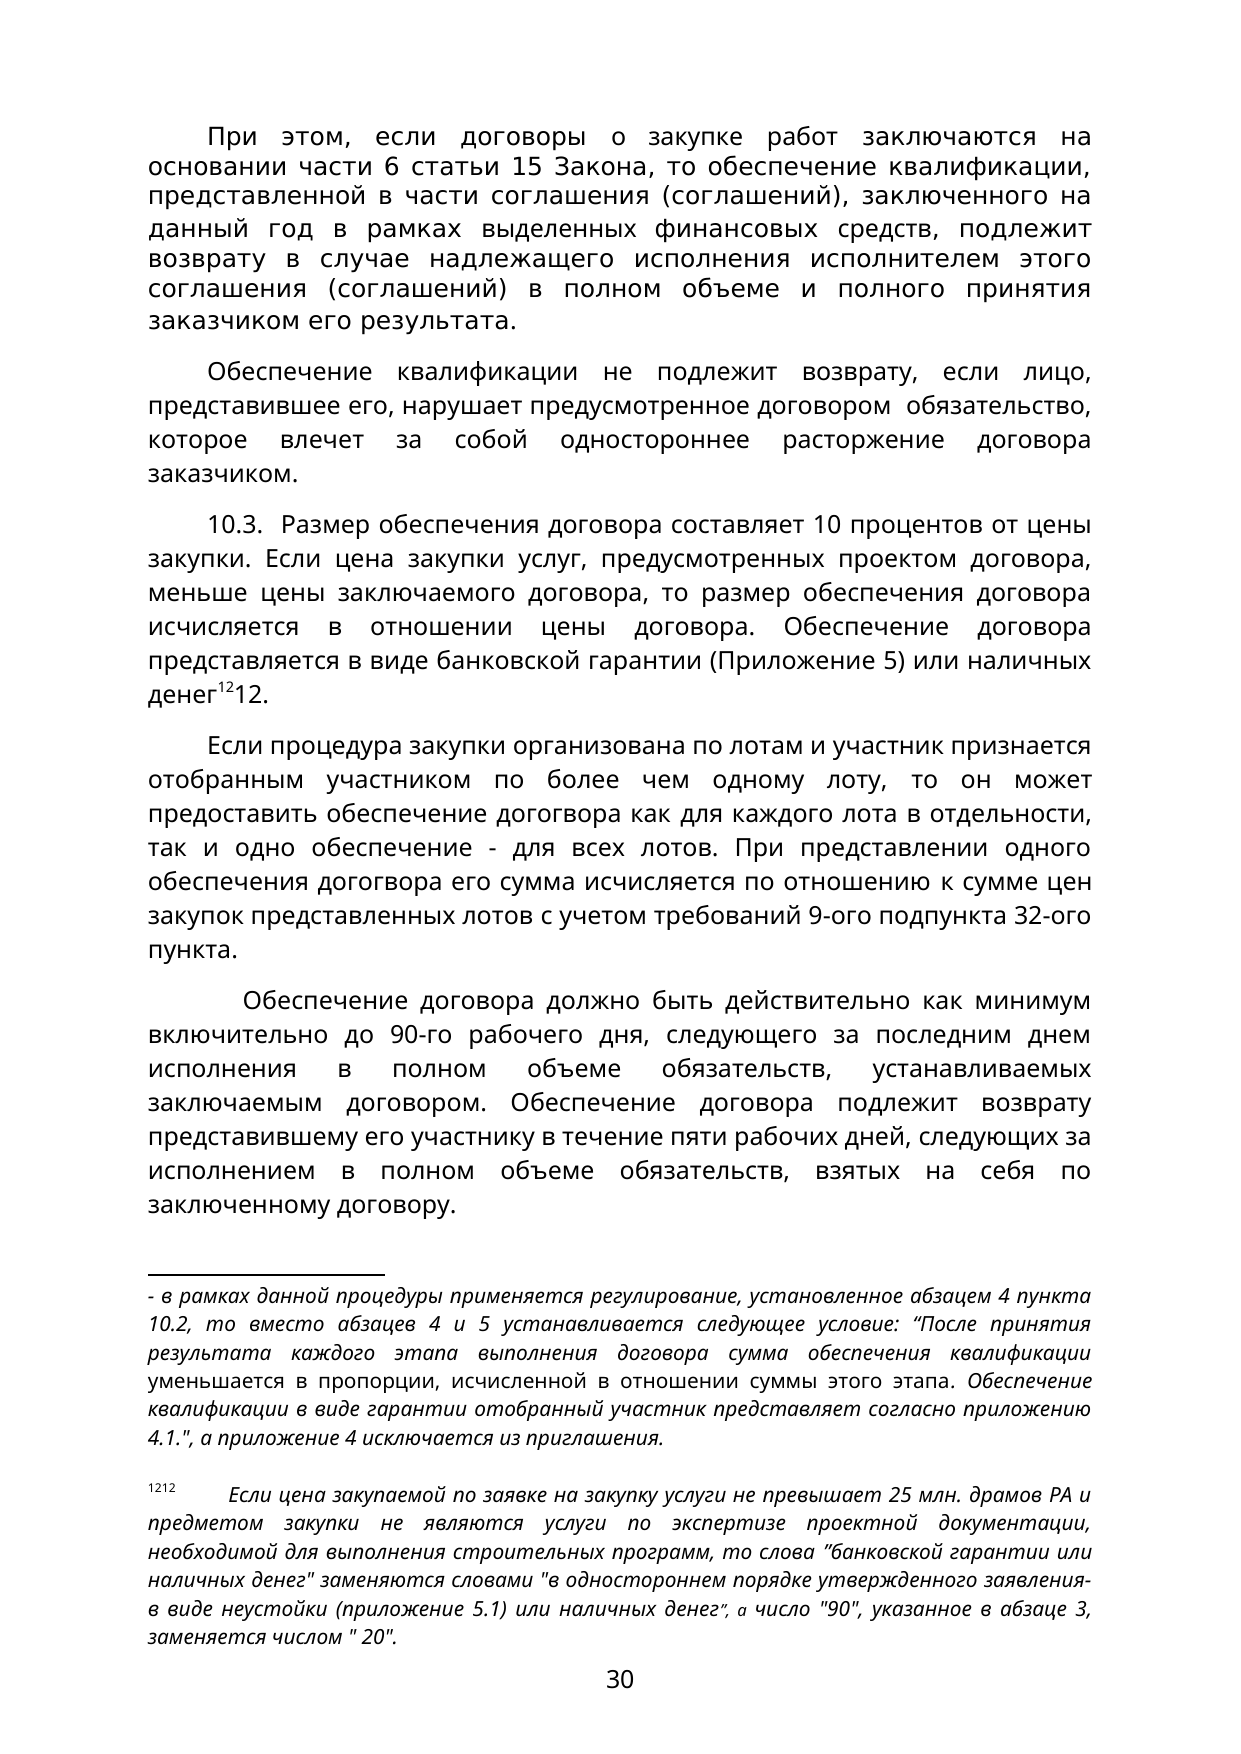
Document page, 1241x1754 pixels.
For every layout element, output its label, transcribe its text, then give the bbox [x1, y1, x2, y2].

text 10.3. Размер обеспечения договора составляет 10 процентов от цены закупки. Если цена закупки услуг, предусмотренных проектом договора, меньше цены заключаемого договора, то размер обеспечения договора исчисляется в отношении цены договора. Обеспечение договора представляется в виде банковской гарантии (Приложение 5) или наличных денег12. [148, 507, 1092, 711]
text Если процедура закупки организована по лотам и участник признается отобранным участником по более чем одному лоту, то он может предоставить обеспечение догогвора как для каждого лота в отдельности, так и одно обеспечение - для всех лотов. При представлении одного обеспечения догогвора его сумма исчисляется по отношению к сумме цен закупок представленных лотов с учетом требований 9-ого подпункта 32-ого пункта. [148, 728, 1092, 966]
text Обеспечение договора должно быть действительно как минимум включительно до 90-го рабочего дня, следующего за последним днем исполнения в полном объеме обязательств, устанавливаемых заключаемым договором. Обеспечение договора подлежит возврату представившему его участнику в течение пяти рабочих дней, следующих за исполнением в полном объеме обязательств, взятых на себя по заключенному договору. [148, 983, 1092, 1221]
text Обеспечение квалификации не подлежит возврату, если лицо, представившее его, нарушает предусмотренное договором обязательство, которое влечет за собой одностороннее расторжение договора заказчиком. [148, 354, 1092, 490]
text При этом, если договоры о закупке работ заключаются на основании части 6 статьи 15 Закона, то обеспечение квалификации, представленной в части соглашения (соглашений), заключенного на данный год в рамках выделенных финансовых средств, подлежит возврату в случае надлежащего исполнения исполнителем этого соглашения (соглашений) в полном объеме и полного принятия заказчиком его результата. [148, 118, 1092, 337]
